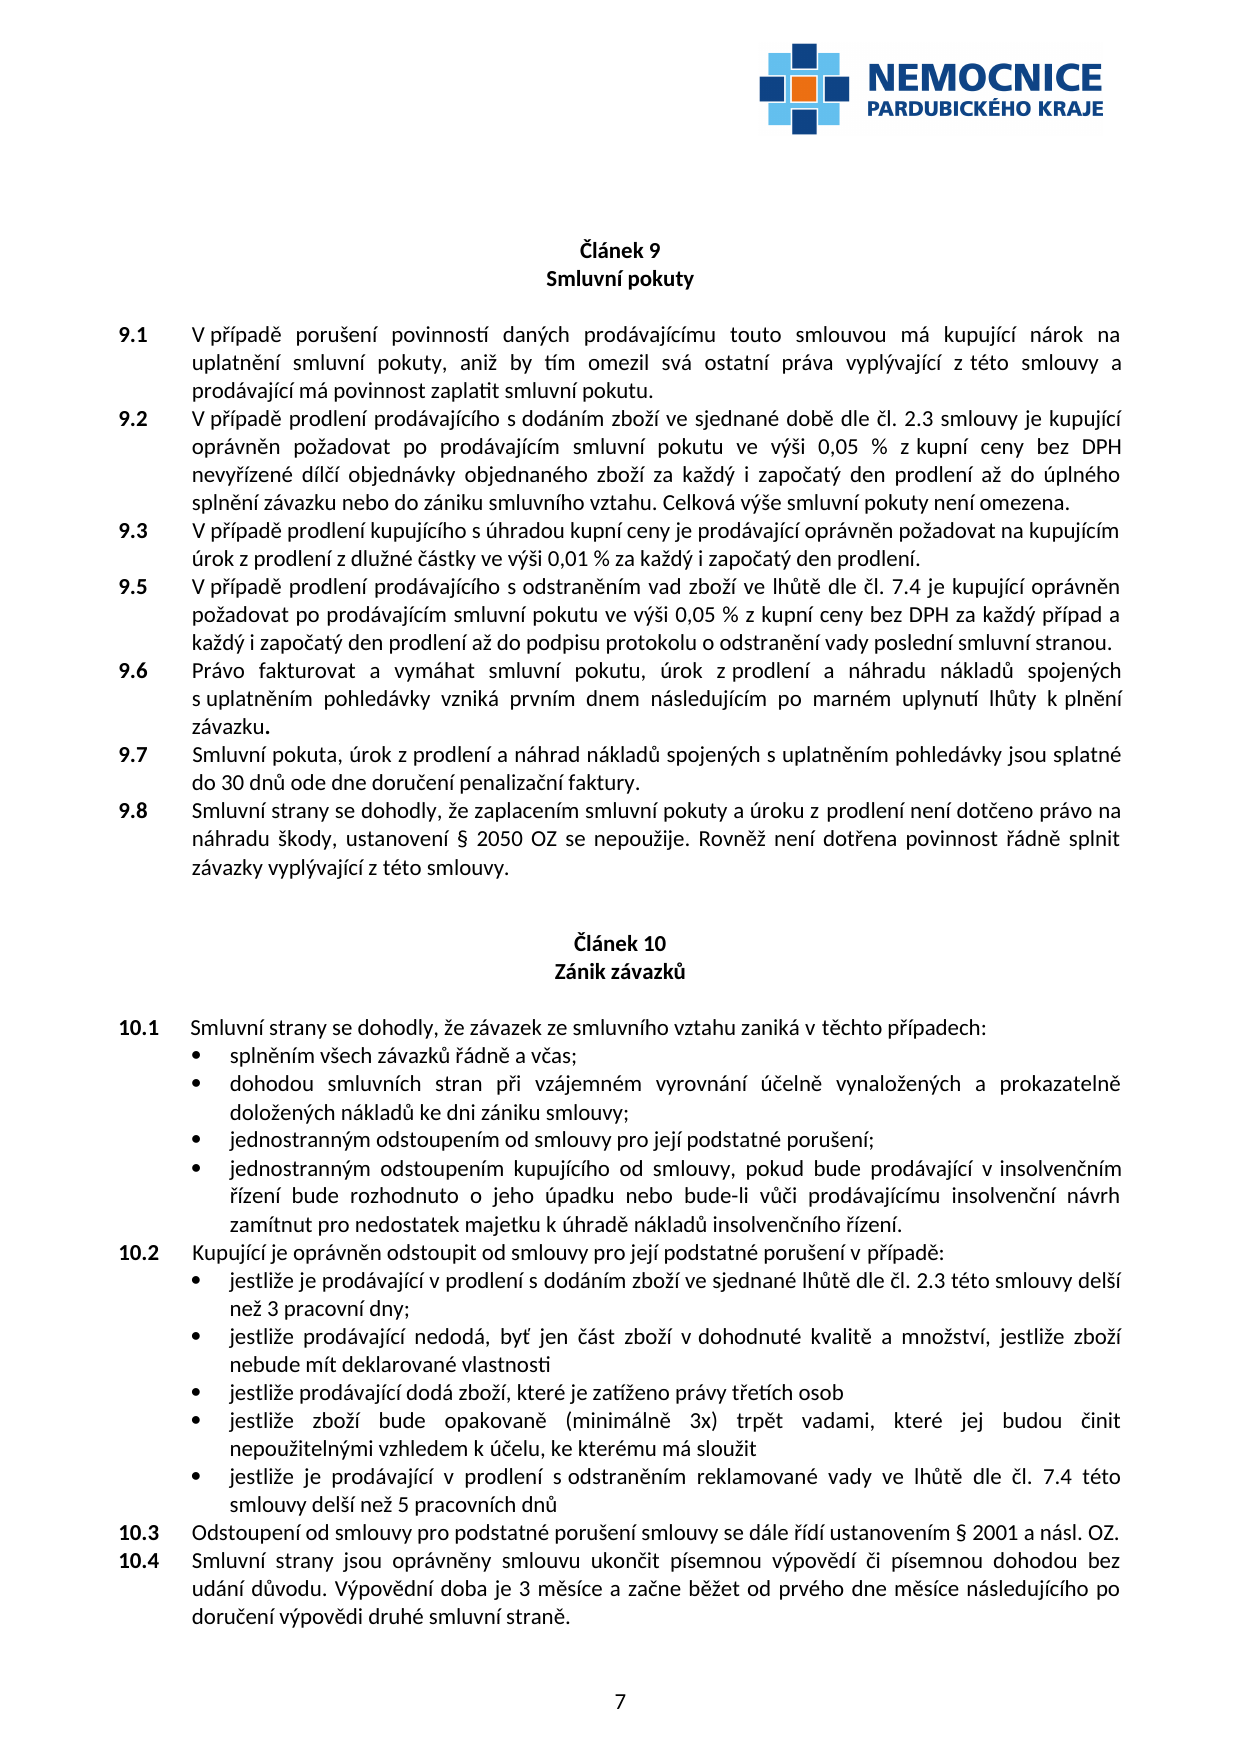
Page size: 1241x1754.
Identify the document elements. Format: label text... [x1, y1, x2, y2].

text 10.1 Smluvní strany se dohodly, že závazek ze smluvního vztahu zaniká v těchto případech: [118, 1013, 1122, 1042]
list jednostranným odstoupením od smlouvy pro její podstatné porušení; [192, 1126, 1122, 1154]
text Článek 9 [118, 236, 1122, 264]
list jednostranným odstoupením kupujícího od smlouvy, pokud bude prodávající v insolvenčním řízení bude rozhodnuto o jeho úpadku nebo bude-li vůči prodávajícímu insolvenční návrh zamítnut pro nedostatek majetku k úhradě nákladů insolvenčního řízení. [192, 1154, 1122, 1238]
text Smluvní pokuty [118, 264, 1122, 292]
text 10.4 Smluvní strany jsou oprávněny smlouvu ukončit písemnou výpovědí či písemnou dohodou bez udání důvodu. Výpovědní doba je 3 měsíce a začne běžet od prvého dne měsíce následujícího po doručení výpovědi druhé smluvní straně. [118, 1546, 1122, 1630]
text 9.3 V případě prodlení kupujícího s úhradou kupní ceny je prodávající oprávněn požadovat na kupujícím úrok z prodlení z dlužné částky ve výši 0,01 % za každý i započatý den prodlení. [118, 516, 1122, 572]
text 10.3 Odstoupení od smlouvy pro podstatné porušení smlouvy se dále řídí ustanovením § 2001 a násl. OZ. [118, 1518, 1122, 1546]
text 9.6 Právo fakturovat a vymáhat smluvní pokutu, úrok z prodlení a náhradu nákladů spojených s uplatněním pohledávky vzniká prvním dnem následujícím po marném uplynutí lhůty k plnění závazku. [118, 656, 1122, 741]
text 9.5 V případě prodlení prodávajícího s odstraněním vad zboží ve lhůtě dle čl. 7.4 je kupující oprávněn požadovat po prodávajícím smluvní pokutu ve výši 0,05 % z kupní ceny bez DPH za každý případ a každý i započatý den prodlení až do podpisu protokolu o odstranění vady poslední smluvní stranou. [118, 572, 1122, 656]
list jestliže prodávající dodá zboží, které je zatíženo právy třetích osob [192, 1378, 1122, 1406]
text 9.1 V případě porušení povinností daných prodávajícímu touto smlouvou má kupující nárok na uplatnění smluvní pokuty, aniž by tím omezil svá ostatní práva vyplývající z této smlouvy a prodávající má povinnost zaplatit smluvní pokutu. [118, 320, 1122, 404]
text 10.2 Kupující je oprávněn odstoupit od smlouvy pro její podstatné porušení v případě: [118, 1238, 1122, 1266]
list splněním všech závazků řádně a včas; [192, 1042, 1122, 1069]
list jestliže je prodávající v prodlení s odstraněním reklamované vady ve lhůtě dle čl. 7.4 této smlouvy delší než 5 pracovních dnů [192, 1462, 1122, 1518]
picture [758, 42, 1103, 136]
text Článek 10 [118, 929, 1122, 957]
text Zánik závazků [118, 957, 1122, 986]
list jestliže prodávající nedodá, byť jen část zboží v dohodnuté kvalitě a množství, jestliže zboží nebude mít deklarované vlastnosti [192, 1322, 1122, 1378]
text 9.7 Smluvní pokuta, úrok z prodlení a náhrad nákladů spojených s uplatněním pohledávky jsou splatné do 30 dnů ode dne doručení penalizační faktury. [118, 741, 1122, 797]
text 9.8 Smluvní strany se dohodly, že zaplacením smluvní pokuty a úroku z prodlení není dotčeno právo na náhradu škody, ustanovení § 2050 OZ se nepoužije. Rovněž není dotřena povinnost řádně splnit závazky vyplývající z této smlouvy. [118, 797, 1122, 881]
list dohodou smluvních stran při vzájemném vyrovnání účelně vynaložených a prokazatelně doložených nákladů ke dni zániku smlouvy; [192, 1069, 1122, 1126]
list jestliže zboží bude opakovaně (minimálně 3x) trpět vadami, které jej budou činit nepoužitelnými vzhledem k účelu, ke kterému má sloužit [192, 1406, 1122, 1462]
text 9.2 V případě prodlení prodávajícího s dodáním zboží ve sjednané době dle čl. 2.3 smlouvy je kupující oprávněn požadovat po prodávajícím smluvní pokutu ve výši 0,05 % z kupní ceny bez DPH nevyřízené dílčí objednávky objednaného zboží za každý i započatý den prodlení až do úplného splnění závazku nebo do zániku smluvního vztahu. Celková výše smluvní pokuty není omezena. [118, 404, 1122, 516]
list jestliže je prodávající v prodlení s dodáním zboží ve sjednané lhůtě dle čl. 2.3 této smlouvy delší než 3 pracovní dny; [192, 1266, 1122, 1322]
